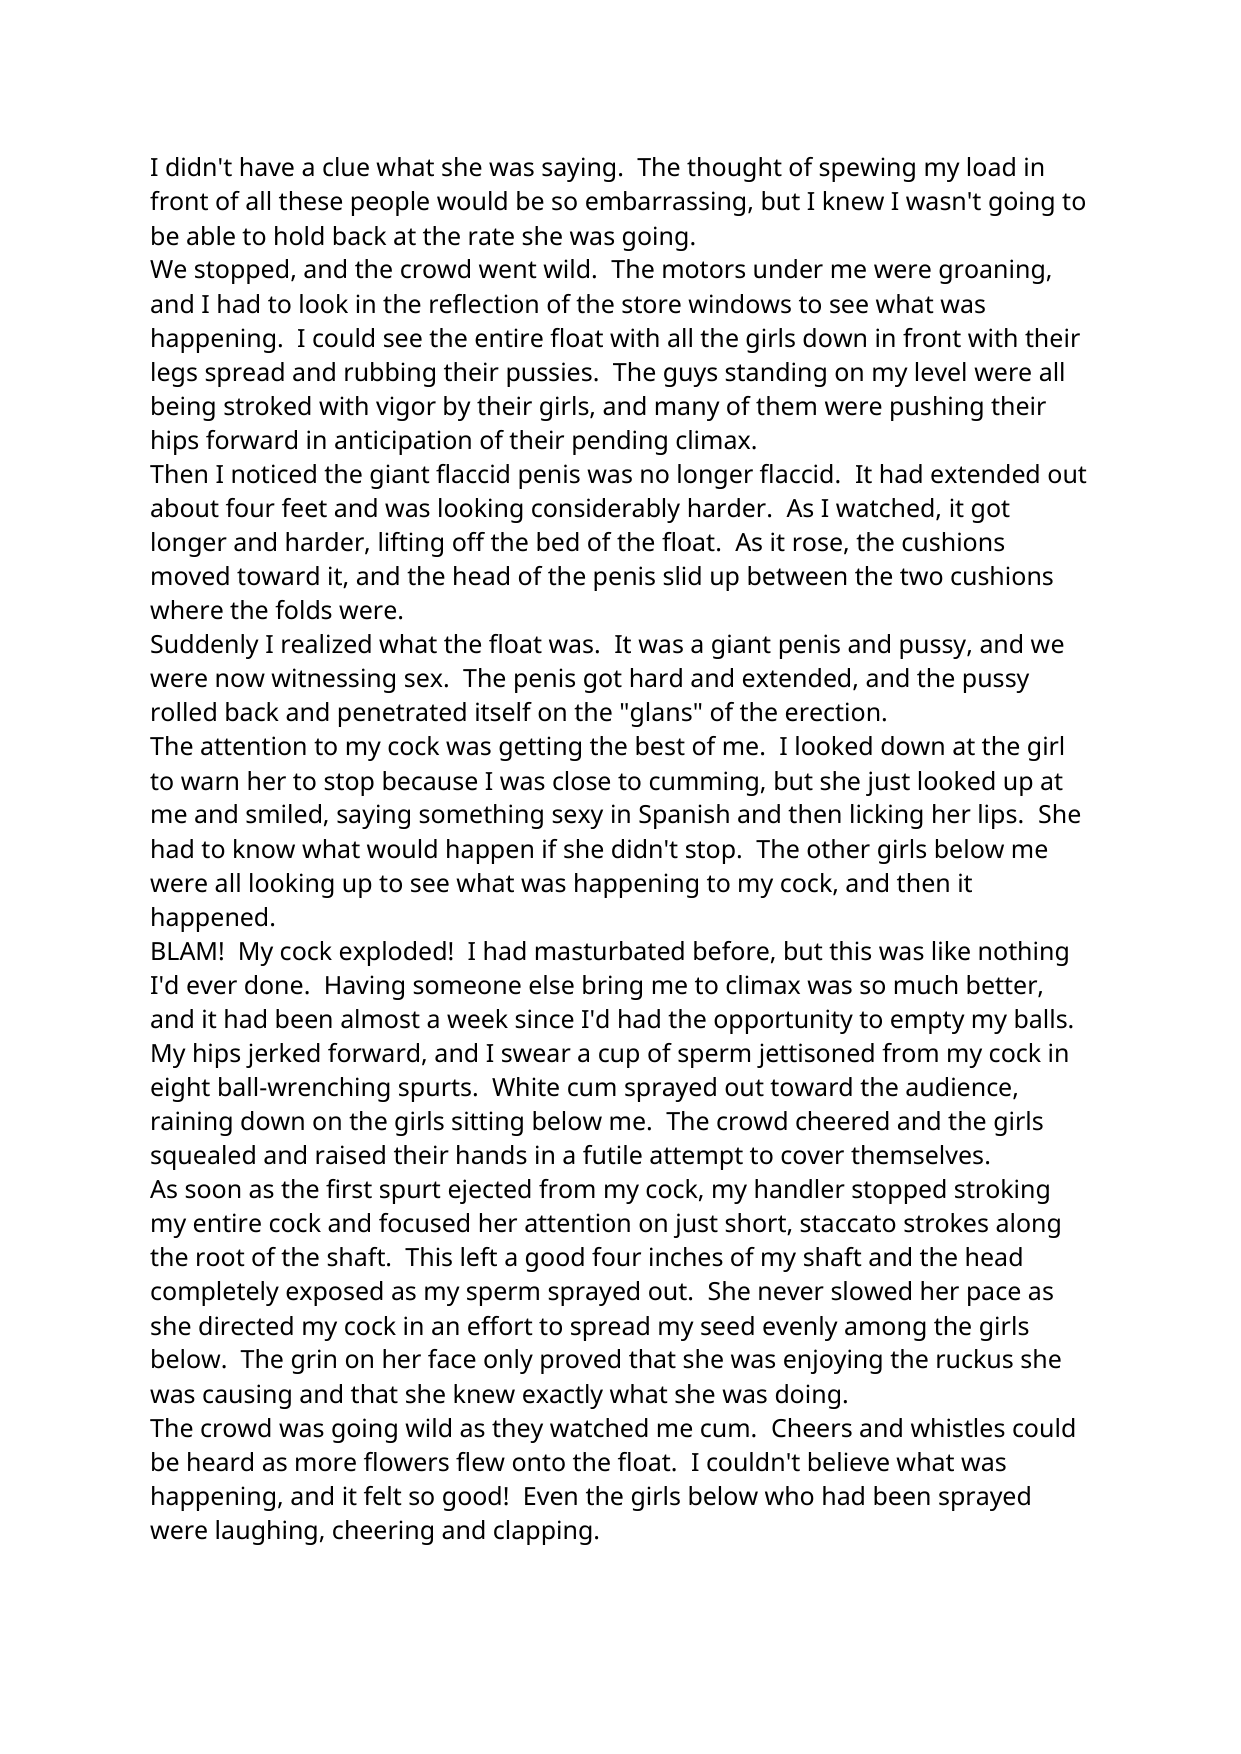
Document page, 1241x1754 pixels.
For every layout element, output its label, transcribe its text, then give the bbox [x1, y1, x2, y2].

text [150, 150, 1090, 252]
text We stopped, and the crowd went wild. The motors under me were groaning, and I had to look in the reflection of the store windows to see what was happening. I could see the entire float with all the girls down in front with their legs spread and rubbing their pussies. The guys standing on my level were all being stroked with vigor by their girls, and many of them were pushing their hips forward in anticipation of their pending climax. [150, 252, 1090, 457]
text The attention to my cock was getting the best of me. I looked down at the girl to warn her to stop because I was close to cumming, but she just looked up at me and smiled, saying something sexy in Spanish and then licking her lips. She had to know what would happen if she didn't stop. The other girls below me were all looking up to see what was happening to my cock, and then it happened. [150, 729, 1090, 933]
text Then I noticed the giant flaccid penis was no longer flaccid. It had extended out about four feet and was looking considerably harder. As I watched, it got longer and harder, lifting off the bed of the float. As it rose, the cushions moved toward it, and the head of the penis slid up between the two cushions where the folds were. [150, 457, 1090, 627]
text Suddenly I realized what the float was. It was a giant penis and pussy, and we were now witnessing sex. The penis got hard and extended, and the pussy rolled back and penetrated itself on the "glans" of the erection. [150, 627, 1090, 729]
text As soon as the first spurt ejected from my cock, my handler stopped stroking my entire cock and focused her attention on just short, staccato strokes along the root of the shaft. This left a good four inches of my shaft and the head completely exposed as my sperm sprayed out. She never slowed her pace as she directed my cock in an effort to spread my seed evenly among the girls below. The grin on her face only proved that she was enjoying the ruckus she was causing and that she knew exactly what she was doing. [150, 1172, 1090, 1410]
text BLAM! My cock exploded! I had masturbated before, but this was like nothing I'd ever done. Having someone else bring me to climax was so much better, and it had been almost a week since I'd had the opportunity to empty my balls. My hips jerked forward, and I swear a cup of sperm jettisoned from my cock in eight ball-wrenching spurts. White cum sprayed out toward the audience, raining down on the girls sitting below me. The crowd cheered and the girls squealed and raised their hands in a futile attempt to cover themselves. [150, 933, 1090, 1172]
text The crowd was going wild as they watched me cum. Cheers and whistles could be heard as more flowers flew onto the float. I couldn't believe what was happening, and it felt so good! Even the girls below who had been sprayed were laughing, cheering and clapping. [150, 1410, 1090, 1547]
